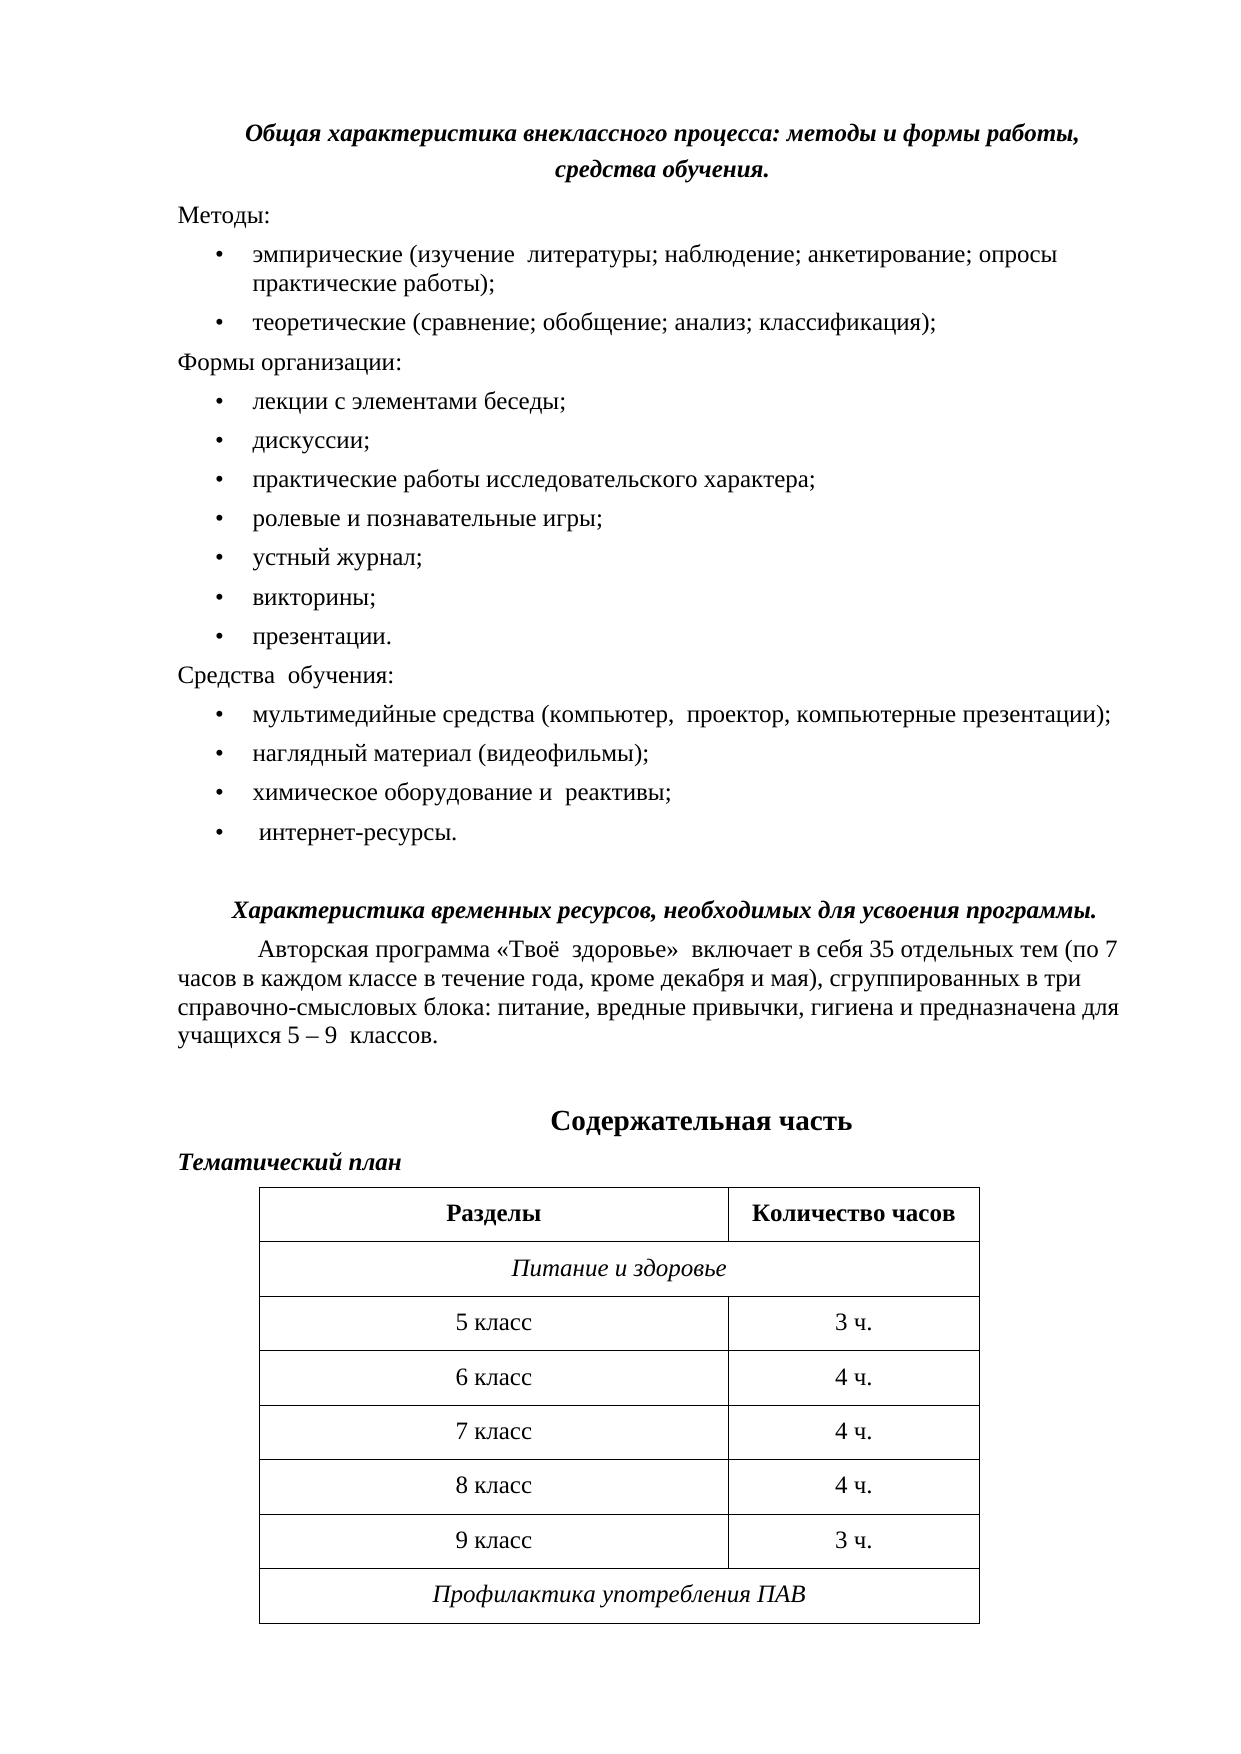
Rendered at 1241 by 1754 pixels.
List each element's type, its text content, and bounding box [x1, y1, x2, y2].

list химическое оборудование и реактивы; [215, 777, 1152, 806]
table_cell 4 ч. [729, 1460, 979, 1513]
list практические работы исследовательского характера; [215, 464, 1152, 493]
table_header Количество часов [729, 1188, 979, 1241]
table_cell 3 ч. [729, 1515, 979, 1568]
text Средства обучения: [177, 660, 1152, 689]
text Содержательная часть [177, 1103, 1152, 1137]
text Методы: [177, 200, 1152, 229]
table_cell 4 ч. [729, 1351, 979, 1404]
list ролевые и познавательные игры; [215, 503, 1152, 532]
list дискуссии; [215, 425, 1152, 454]
table_header Разделы [260, 1188, 728, 1241]
table_cell 5 класс [260, 1297, 728, 1350]
text Тематический план [177, 1147, 1152, 1176]
table_cell 8 класс [260, 1460, 728, 1513]
list викторины; [215, 582, 1152, 610]
text Характеристика временных ресурсов, необходимых для усвоения программы. [177, 895, 1152, 924]
text Формы организации: [177, 347, 1152, 375]
text Общая характеристика внеклассного процесса: методы и формы работы, [177, 118, 1147, 147]
table_cell 6 класс [260, 1351, 728, 1404]
text Авторская программа «Твоё здоровье» включает в себя 35 отдельных тем (по 7 часов в каждом классе в течение года, кроме декабря и мая), сгруппированных в три справочно-смысловых блока: питание, вредные привычки, гигиена и предназначена для учащихся 5 – 9 классов. [177, 934, 1152, 1049]
list наглядный материал (видеофильмы); [215, 738, 1152, 767]
list теоретические (сравнение; обобщение; анализ; классификация); [215, 307, 1152, 336]
table_cell Профилактика употребления ПАВ [260, 1569, 979, 1622]
list лекции с элементами беседы; [215, 386, 1152, 414]
text средства обучения. [177, 154, 1147, 183]
table_cell 7 класс [260, 1406, 728, 1459]
table_cell Питание и здоровье [260, 1242, 979, 1296]
list мультимедийные средства (компьютер, проектор, компьютерные презентации); [215, 699, 1152, 728]
list устный журнал; [215, 542, 1152, 571]
list интернет-ресурсы. [215, 817, 1152, 845]
table_cell 4 ч. [729, 1406, 979, 1459]
table_cell 9 класс [260, 1515, 728, 1568]
table_cell 3 ч. [729, 1297, 979, 1350]
list презентации. [215, 621, 1152, 649]
list эмпирические (изучение литературы; наблюдение; анкетирование; опросы практические работы); [215, 239, 1152, 297]
